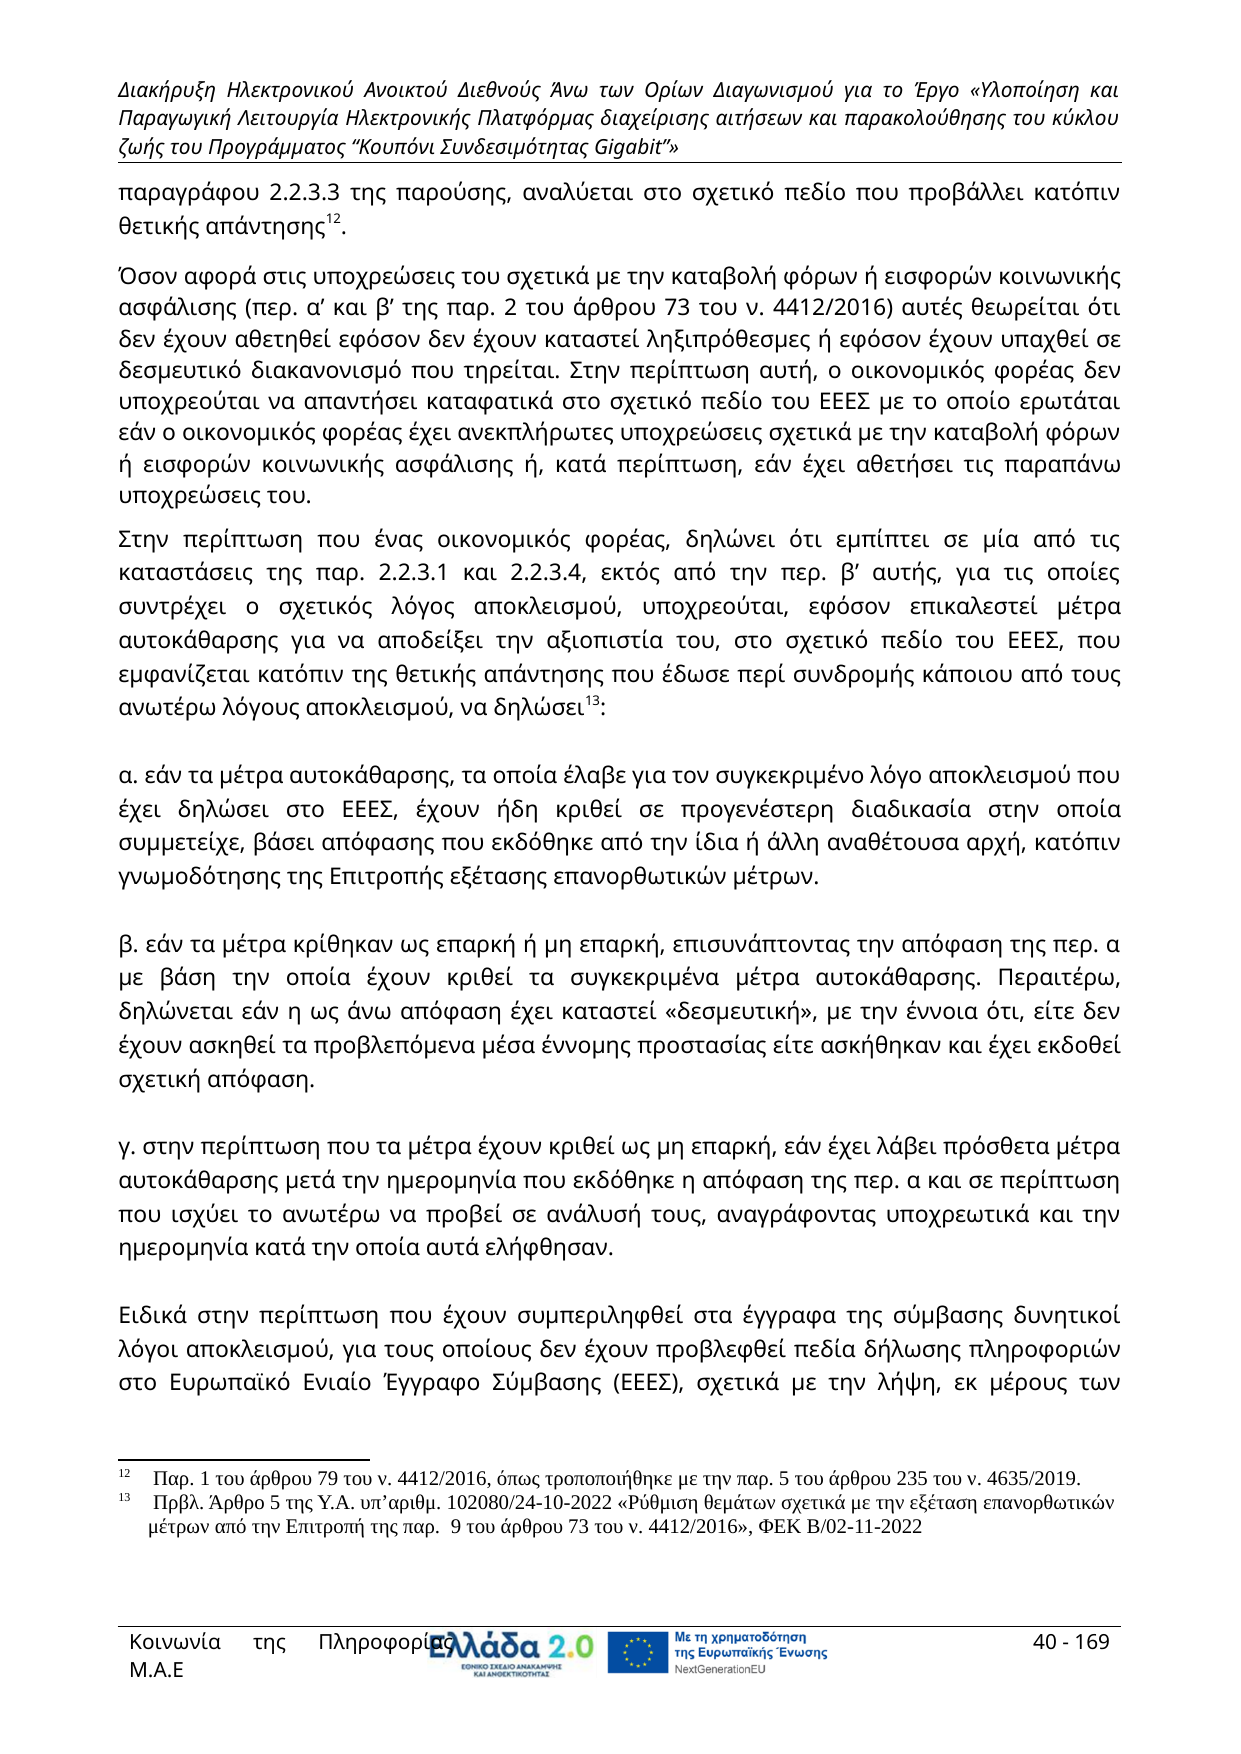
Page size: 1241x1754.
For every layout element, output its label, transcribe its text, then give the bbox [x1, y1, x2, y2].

text Στην περίπτωση που ένας οικονομικός φορέας, δηλώνει ότι εμπίπτει σε μία από τις καταστάσεις της παρ. 2.2.3.1 και 2.2.3.4, εκτός από την περ. β’ αυτής, για τις οποίες συντρέχει ο σχετικός λόγος αποκλεισμού, υποχρεούται, εφόσον επικαλεστεί μέτρα αυτοκάθαρσης για να αποδείξει την αξιοπιστία του, στο σχετικό πεδίο του ΕΕΕΣ, που εμφανίζεται κατόπιν της θετικής απάντησης που έδωσε περί συνδρομής κάποιου από τους ανωτέρω λόγους αποκλεισμού, να δηλώσει: [118, 523, 1122, 723]
text γ. στην περίπτωση που τα μέτρα έχουν κριθεί ως μη επαρκή, εάν έχει λάβει πρόσθετα μέτρα αυτοκάθαρσης μετά την ημερομηνία που εκδόθηκε η απόφαση της περ. α και σε περίπτωση που ισχύει το ανωτέρω να προβεί σε ανάλυσή τους, αναγράφοντας υποχρεωτικά και την ημερομηνία κατά την οποία αυτά ελήφθησαν. [118, 1130, 1122, 1263]
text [118, 1299, 1122, 1398]
text β. εάν τα μέτρα κρίθηκαν ως επαρκή ή μη επαρκή, επισυνάπτοντας την απόφαση της περ. α με βάση την οποία έχουν κριθεί τα συγκεκριμένα μέτρα αυτοκάθαρσης. Περαιτέρω, δηλώνεται εάν η ως άνω απόφαση έχει καταστεί «δεσμευτική», με την έννοια ότι, είτε δεν έχουν ασκηθεί τα προβλεπόμενα μέσα έννομης προστασίας είτε ασκήθηκαν και έχει εκδοθεί σχετική απόφαση. [118, 928, 1122, 1094]
text Όσον αφορά στις υποχρεώσεις του σχετικά με την καταβολή φόρων ή εισφορών κοινωνικής ασφάλισης (περ. α’ και β’ της παρ. 2 του άρθρου 73 του ν. 4412/2016) αυτές θεωρείται ότι δεν έχουν αθετηθεί εφόσον δεν έχουν καταστεί ληξιπρόθεσμες ή εφόσον έχουν υπαχθεί σε δεσμευτικό διακανονισμό που τηρείται. Στην περίπτωση αυτή, ο οικονομικός φορέας δεν υποχρεούται να απαντήσει καταφατικά στο σχετικό πεδίο του ΕΕΕΣ με το οποίο ερωτάται εάν ο οικονομικός φορέας έχει ανεκπλήρωτες υποχρεώσεις σχετικά με την καταβολή φόρων ή εισφορών κοινωνικής ασφάλισης ή, κατά περίπτωση, εάν έχει αθετήσει τις παραπάνω υποχρεώσεις του. [118, 260, 1122, 510]
picture [427, 1627, 834, 1678]
text α. εάν τα μέτρα αυτοκάθαρσης, τα οποία έλαβε για τον συγκεκριμένο λόγο αποκλεισμού που έχει δηλώσει στο ΕΕΕΣ, έχουν ήδη κριθεί σε προγενέστερη διαδικασία στην οποία συμμετείχε, βάσει απόφασης που εκδόθηκε από την ίδια ή άλλη αναθέτουσα αρχή, κατόπιν γνωμοδότησης της Επιτροπής εξέτασης επανορθωτικών μέτρων. [118, 759, 1122, 891]
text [118, 176, 1122, 241]
